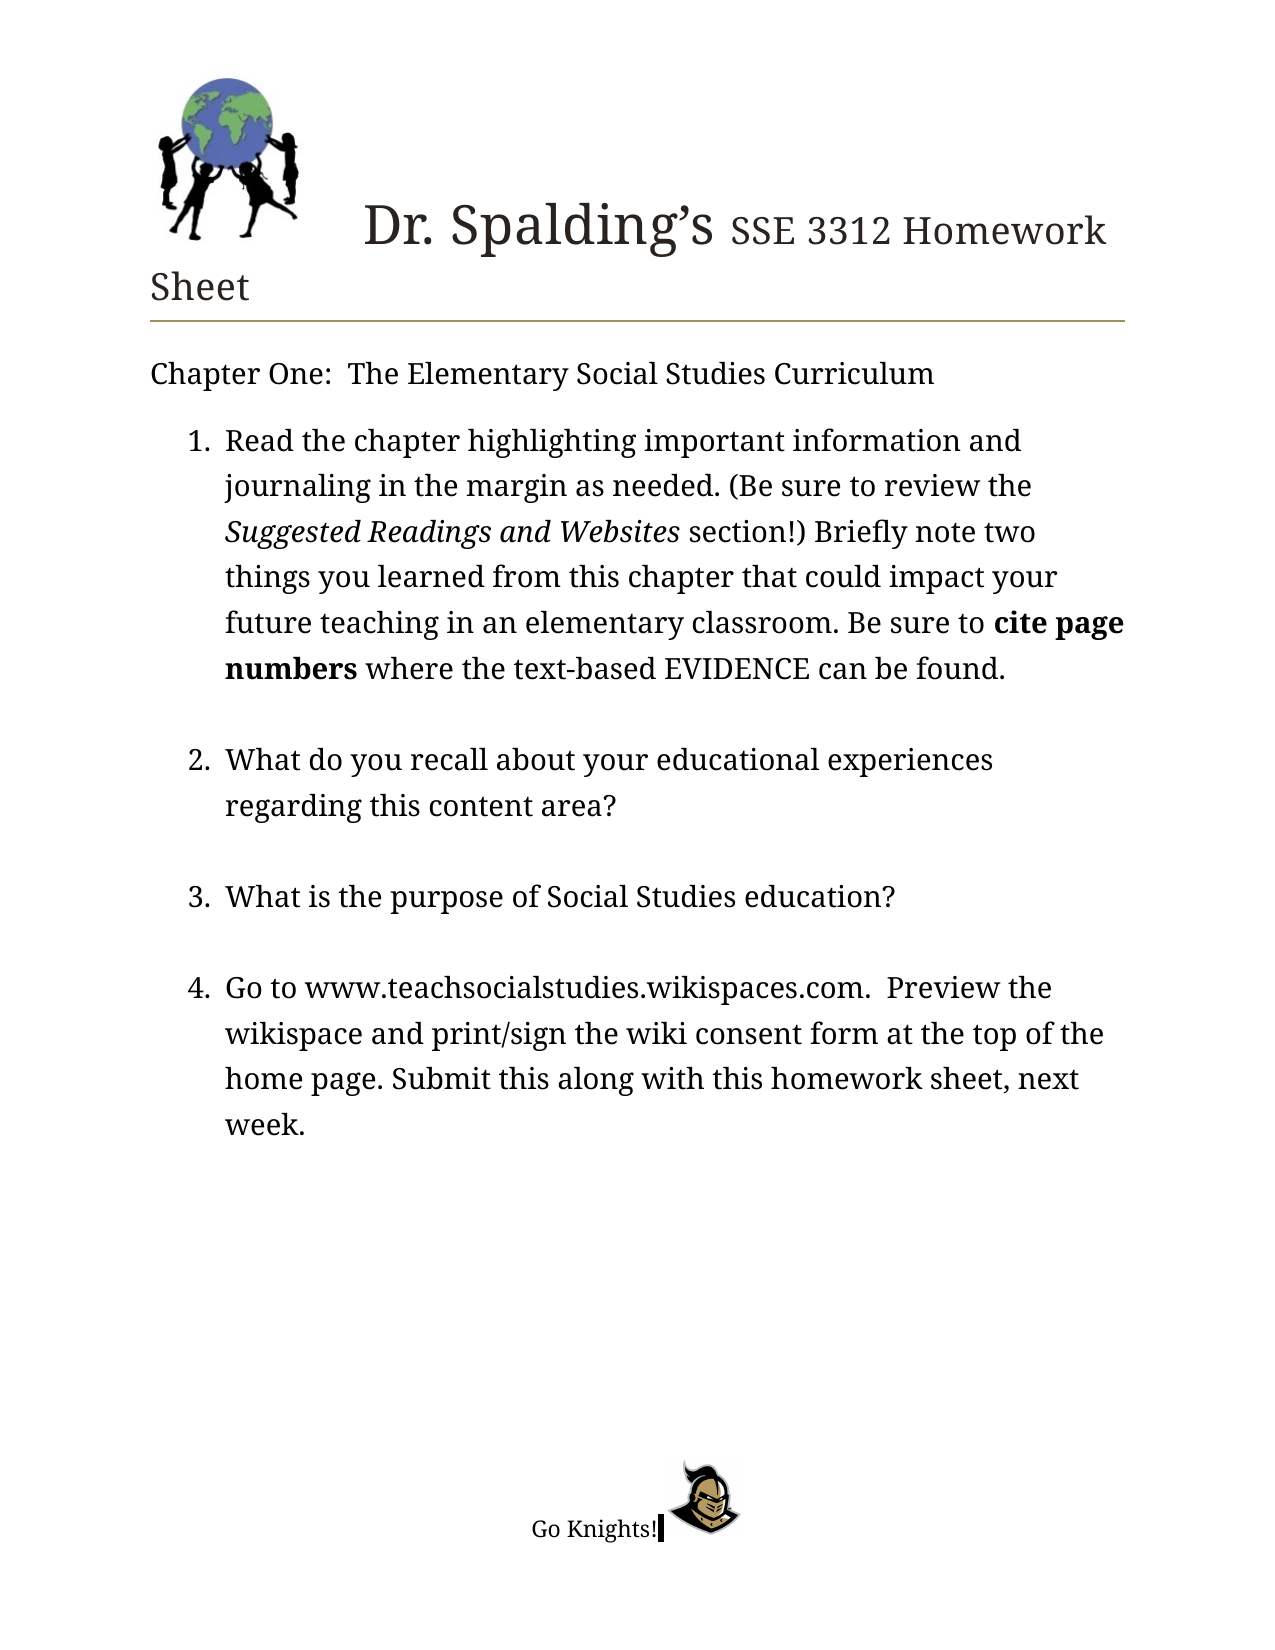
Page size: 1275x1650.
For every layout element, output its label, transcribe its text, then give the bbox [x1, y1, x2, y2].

picture [664, 1457, 744, 1537]
text Chapter One: The Elementary Social Studies Curriculum [150, 353, 1125, 393]
list What do you recall about your educational experiences regarding this content area? [187, 739, 1125, 824]
list Read the chapter highlighting important information and journaling in the margin as needed. (Be sure to review the Suggested Readings and Websites section!) Briefly note two things you learned from this chapter that could impact your future teaching in an elementary classroom. Be sure to cite page numbers where the text-based EVIDENCE can be found. [187, 420, 1125, 688]
picture [150, 75, 305, 245]
list What is the purpose of Social Studies education? [187, 876, 1125, 916]
list Go to www.teachsocialstudies.wikispaces.com. Preview the wikispace and print/sign the wiki consent form at the top of the home page. Submit this along with this homework sheet, next week. [187, 967, 1125, 1144]
